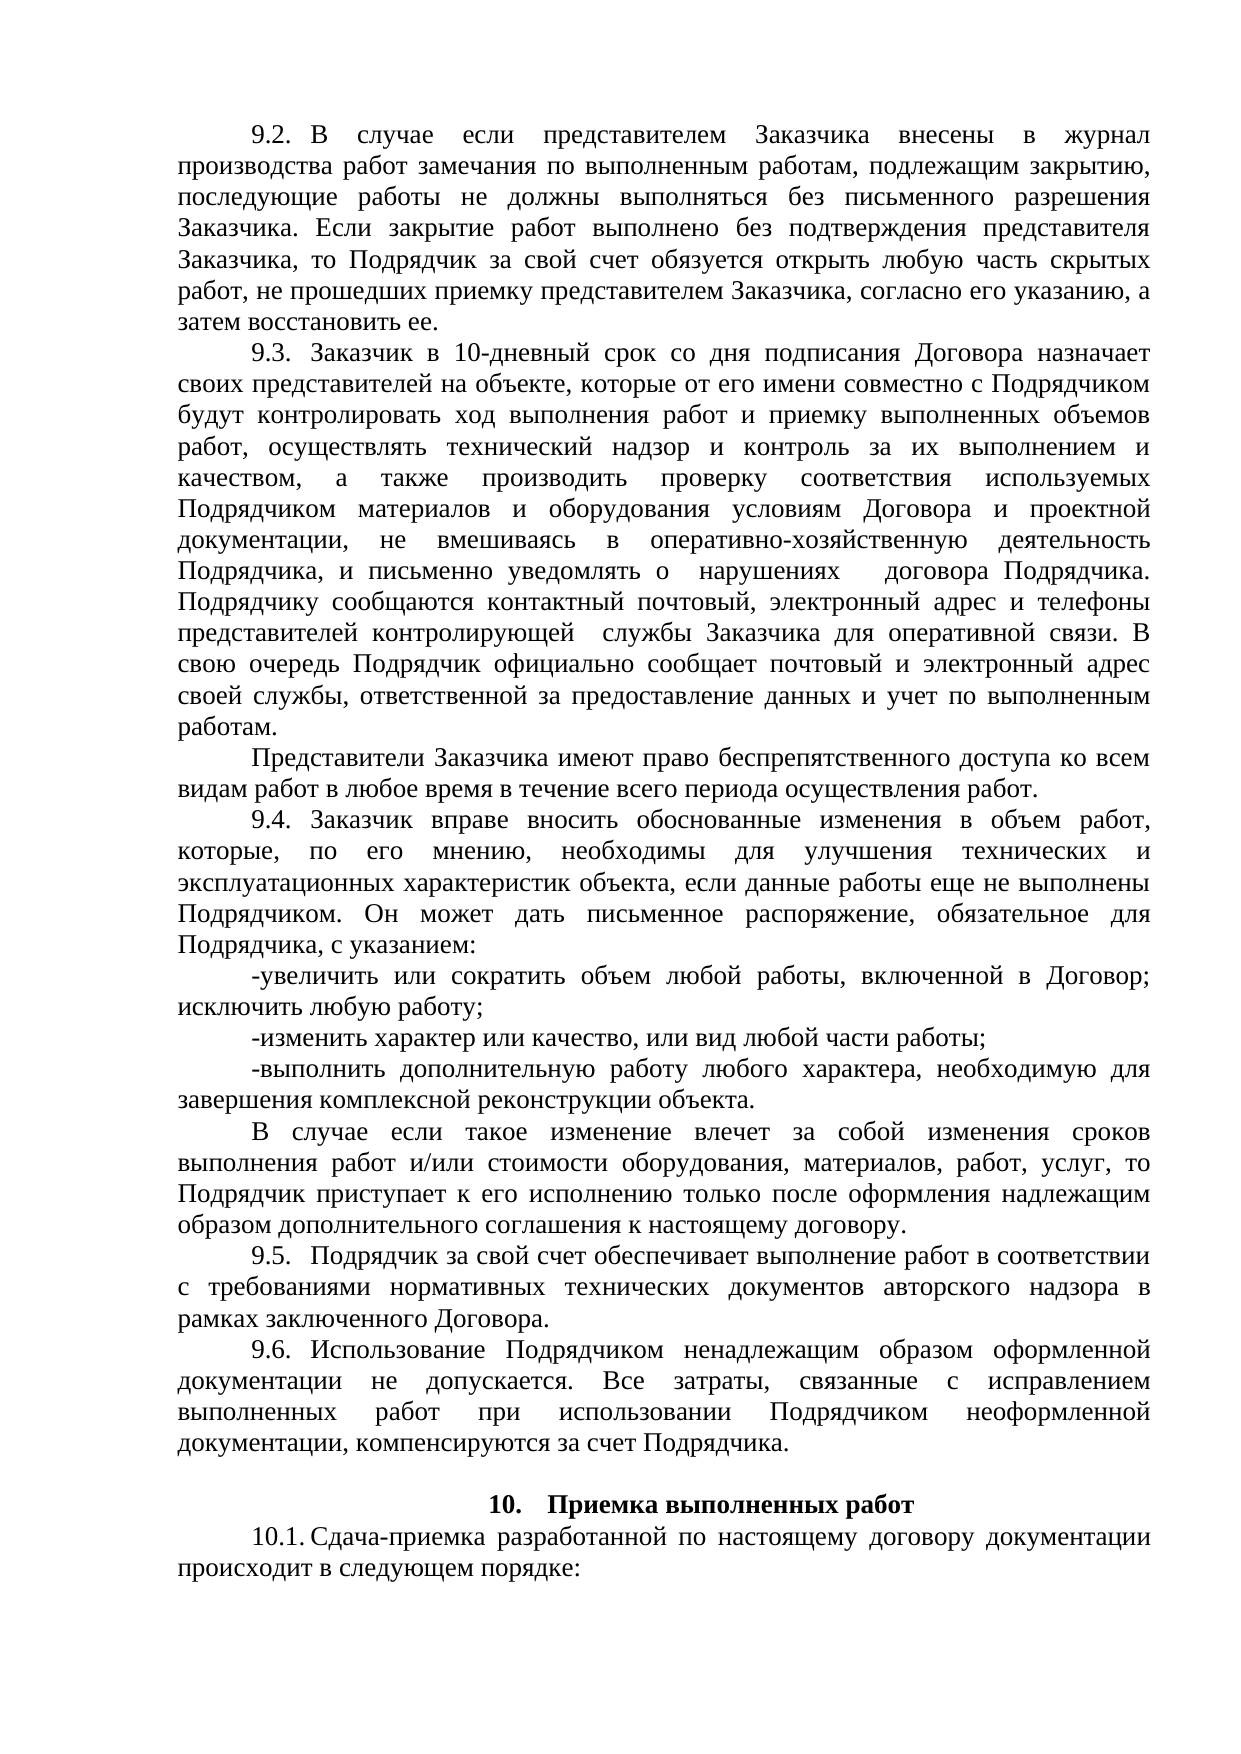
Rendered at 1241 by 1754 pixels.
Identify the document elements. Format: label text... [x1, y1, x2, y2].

list Заказчик в 10-дневный срок со дня подписания Договора назначает своих представителей на объекте, которые от его имени совместно с Подрядчиком будут контролировать ход выполнения работ и приемку выполненных объемов работ, осуществлять технический надзор и контроль за их выполнением и качеством, а также производить проверку соответствия используемых Подрядчиком материалов и оборудования условиям Договора и проектной документации, не вмешиваясь в оперативно-хозяйственную деятельность Подрядчика, и письменно уведомлять о нарушениях договора Подрядчика. Подрядчику сообщаются контактный почтовый, электронный адрес и телефоны представителей контролирующей службы Заказчика для оперативной связи. В свою очередь Подрядчик официально сообщает почтовый и электронный адрес своей службы, ответственной за предоставление данных и учет по выполненным работам. [177, 336, 1152, 741]
list Заказчик вправе вносить обоснованные изменения в объем работ, которые, по его мнению, необходимы для улучшения технических и эксплуатационных характеристик объекта, если данные работы еще не выполнены Подрядчиком. Он может дать письменное распоряжение, обязательное для Подрядчика, с указанием: [177, 803, 1152, 959]
text -изменить характер или качество, или вид любой части работы; [177, 1021, 1152, 1052]
text Представители Заказчика имеют право беспрепятственного доступа ко всем видам работ в любое время в течение всего периода осуществления работ. [177, 741, 1152, 803]
list Подрядчик за свой счет обеспечивает выполнение работ в соответствии с требованиями нормативных технических документов авторского надзора в рамках заключенного Договора. [177, 1239, 1152, 1333]
text -выполнить дополнительную работу любого характера, необходимую для завершения комплексной реконструкции объекта. [177, 1052, 1152, 1115]
list Использование Подрядчиком ненадлежащим образом оформленной документации не допускается. Все затраты, связанные с исправлением выполненных работ при использовании Подрядчиком неоформленной документации, компенсируются за счет Подрядчика. [177, 1333, 1152, 1457]
list В случае если представителем Заказчика внесены в журнал производства работ замечания по выполненным работам, подлежащим закрытию, последующие работы не должны выполняться без письменного разрешения Заказчика. Если закрытие работ выполнено без подтверждения представителя Заказчика, то Подрядчик за свой счет обязуется открыть любую часть скрытых работ, не прошедших приемку представителем Заказчика, согласно его указанию, а затем восстановить ее. [177, 118, 1152, 336]
list Сдача-приемка разработанной по настоящему договору документации происходит в следующем порядке: [177, 1520, 1152, 1582]
list Приемка выполненных работ [177, 1488, 1152, 1520]
text В случае если такое изменение влечет за собой изменения сроков выполнения работ и/или стоимости оборудования, материалов, работ, услуг, то Подрядчик приступает к его исполнению только после оформления надлежащим образом дополнительного соглашения к настоящему договору. [177, 1115, 1152, 1239]
text -увеличить или сократить объем любой работы, включенной в Договор; исключить любую работу; [177, 959, 1152, 1021]
